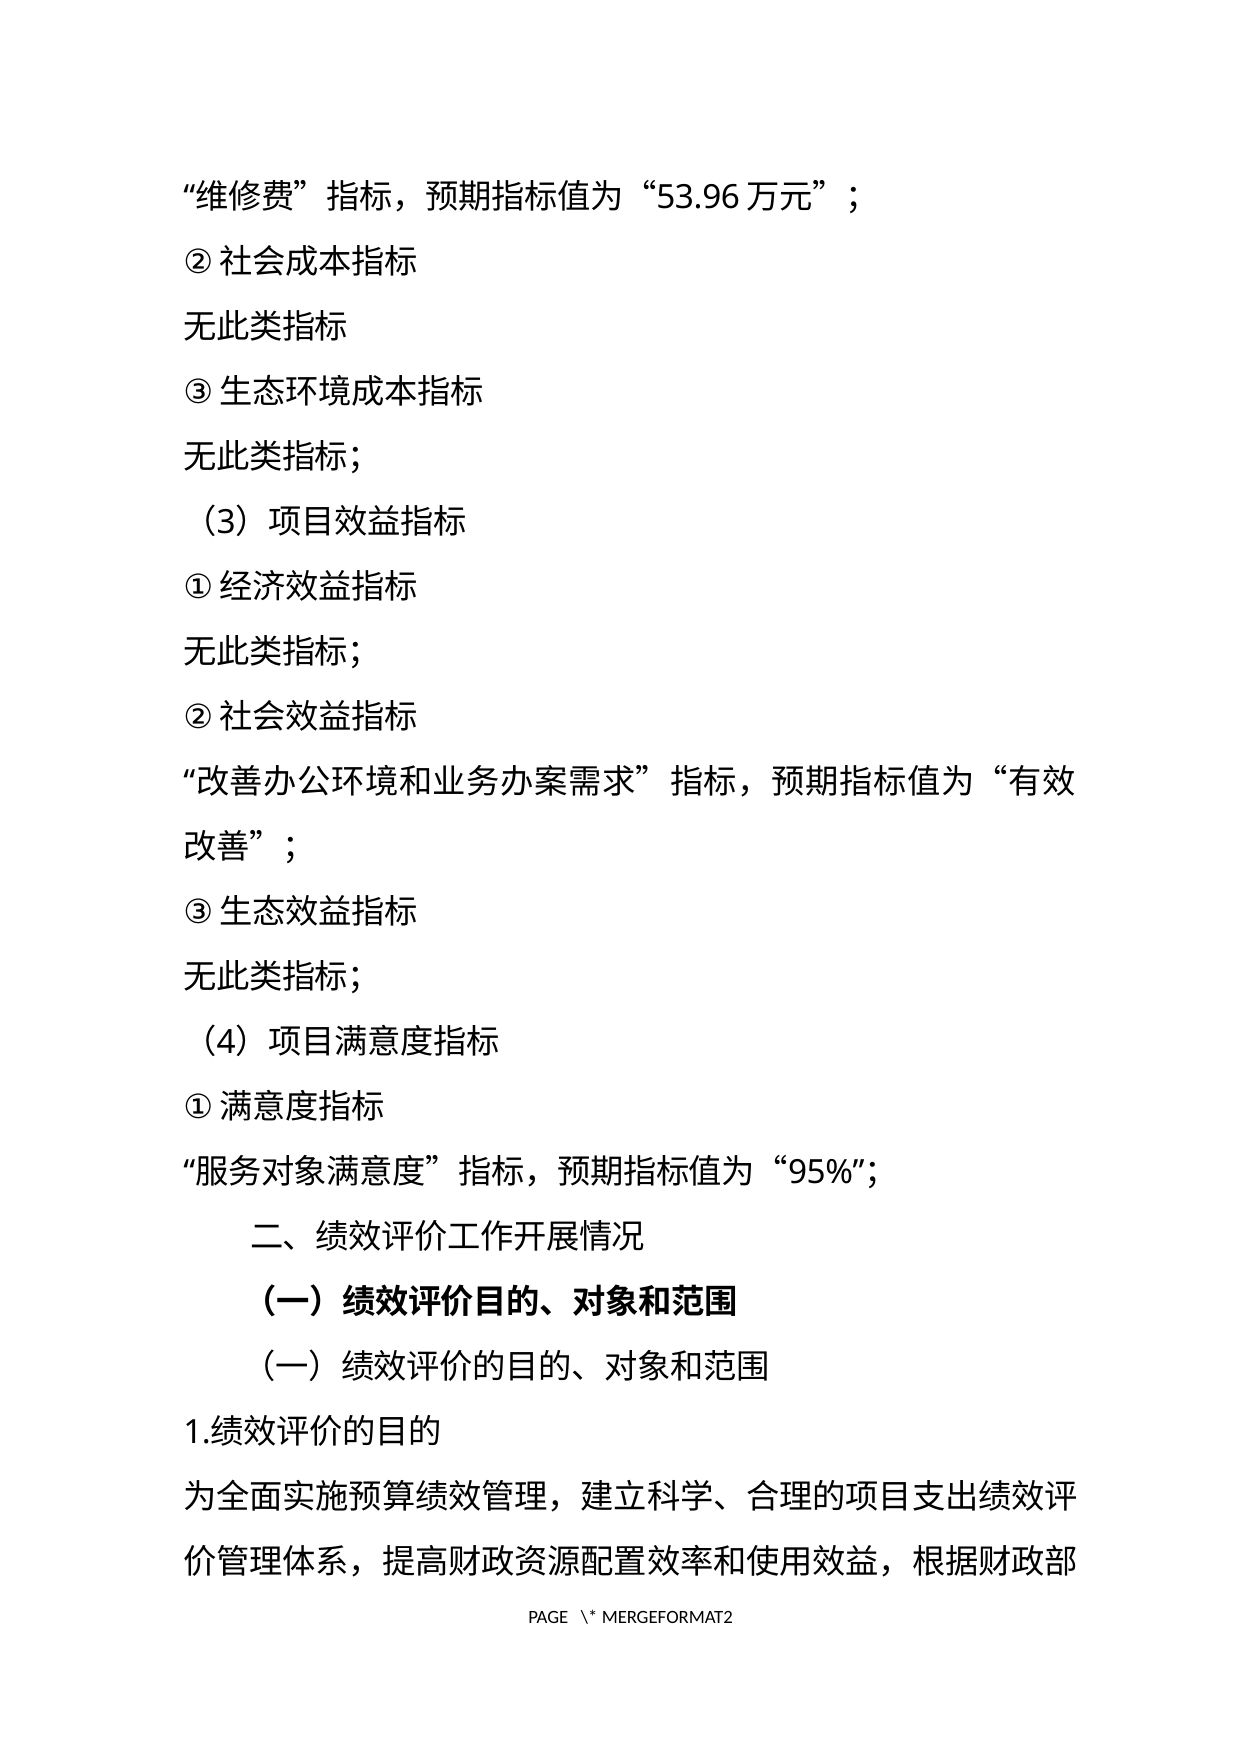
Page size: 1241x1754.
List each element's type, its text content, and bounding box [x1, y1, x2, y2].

text 二、绩效评价工作开展情况 [183, 1202, 1078, 1267]
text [183, 162, 1078, 1202]
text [183, 1332, 1078, 1592]
text （一）绩效评价目的、对象和范围 [183, 1267, 1078, 1332]
